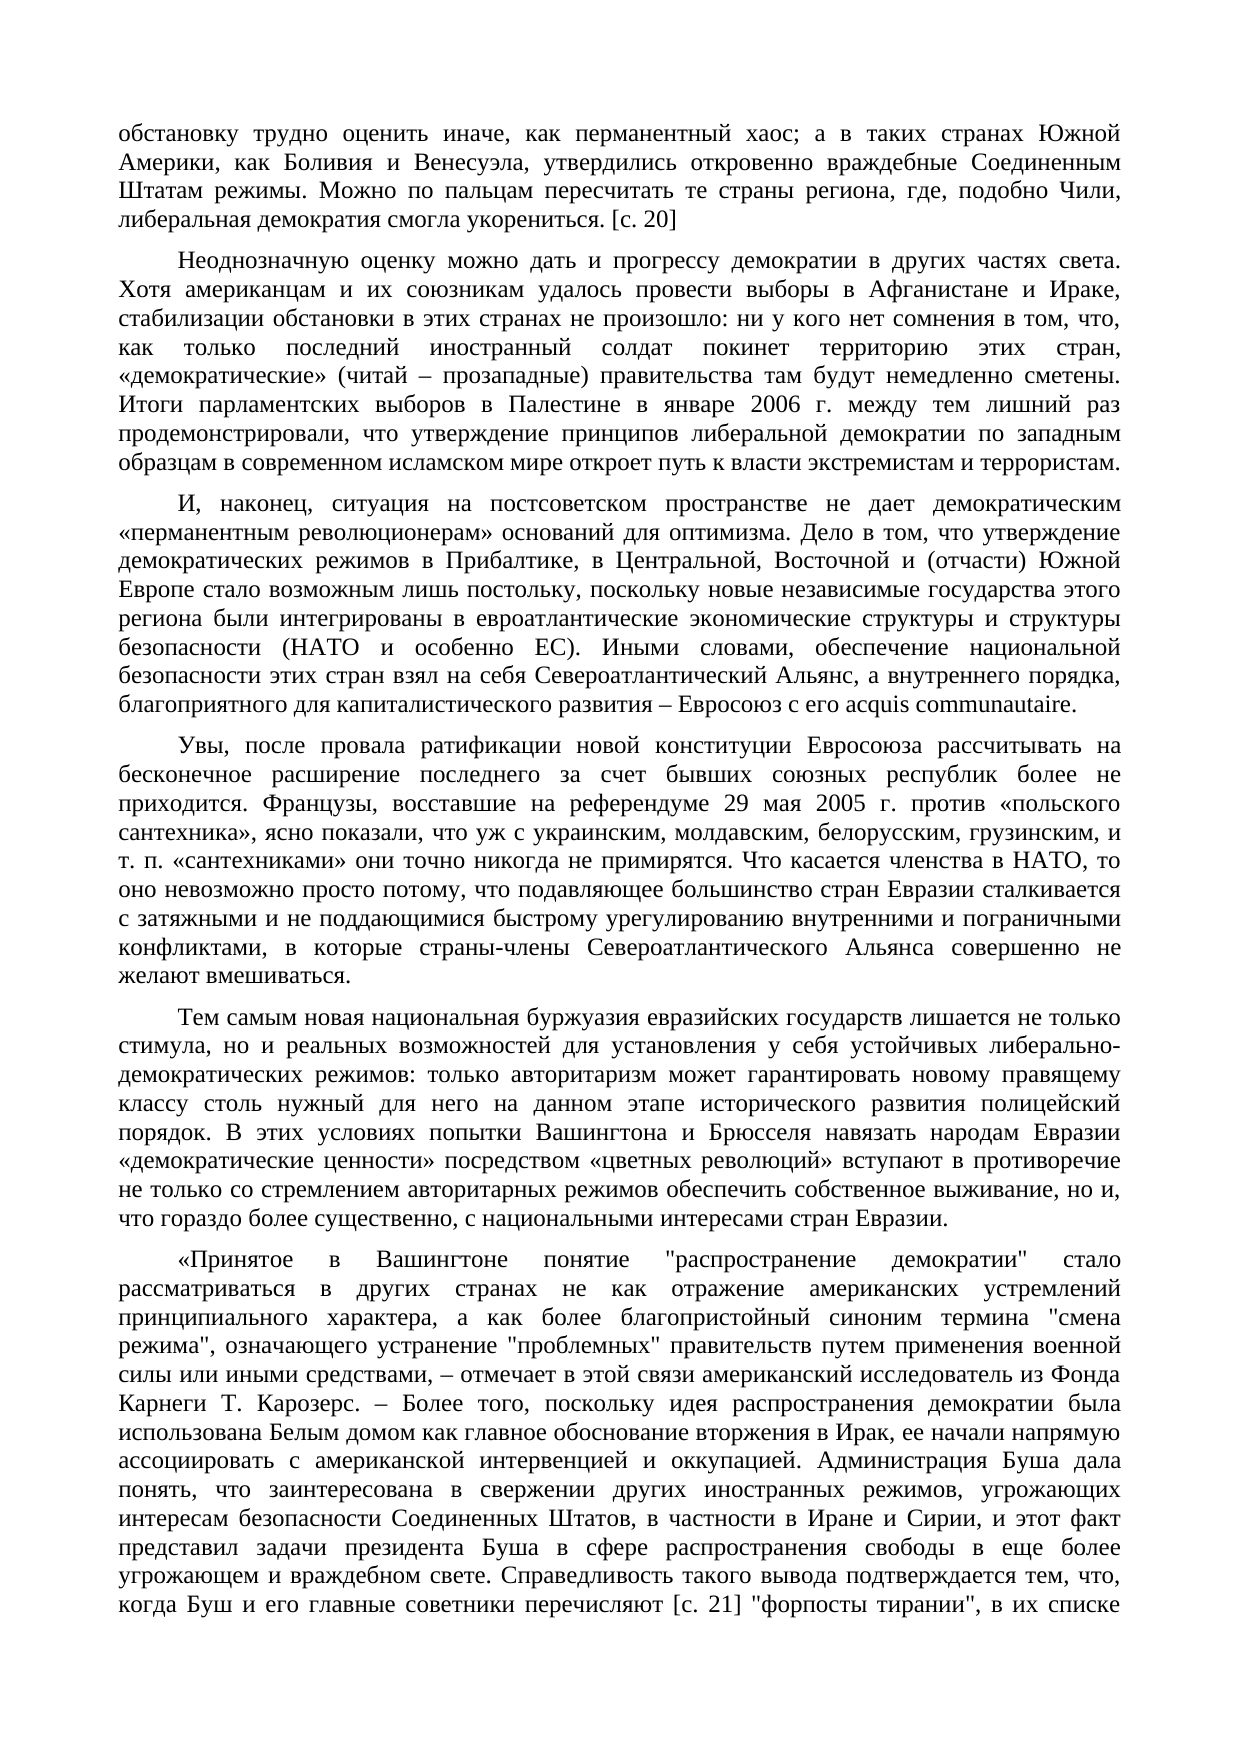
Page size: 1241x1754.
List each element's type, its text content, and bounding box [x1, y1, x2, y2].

text И, наконец, ситуация на постсоветском пространстве не дает демократическим «перманентным революционерам» оснований для оптимизма. Дело в том, что утверждение демократических режимов в Прибалтике, в Центральной, Восточной и (отчасти) Южной Европе стало возможным лишь постольку, поскольку новые независимые государства этого региона были интегрированы в евроатлантические экономические структуры и структуры безопасности (НАТО и особенно ЕС). Иными словами, обеспечение национальной безопасности этих стран взял на себя Североатлантический Альянс, а внутреннего порядка, благоприятного для капиталистического развития – Евросоюз с его acquis communautaire. [118, 488, 1122, 718]
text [118, 118, 1122, 233]
text Увы, после провала ратификации новой конституции Евросоюза рассчитывать на бесконечное расширение последнего за счет бывших союзных республик более не приходится. Французы, восставшие на референдуме 29 мая 2005 г. против «польского сантехника», ясно показали, что уж с украинским, молдавским, белорусским, грузинским, и т. п. «сантехниками» они точно никогда не примирятся. Что касается членства в НАТО, то оно невозможно просто потому, что подавляющее большинство стран Евразии сталкивается с затяжными и не поддающимися быстрому урегулированию внутренними и пограничными конфликтами, в которые страны-члены Североатлантического Альянса совершенно не желают вмешиваться. [118, 731, 1122, 989]
text Неоднозначную оценку можно дать и прогрессу демократии в других частях света. Хотя американцам и их союзникам удалось провести выборы в Афганистане и Ираке, стабилизации обстановки в этих странах не произошло: ни у кого нет сомнения в том, что, как только последний иностранный солдат покинет территорию этих стран, «демократические» (читай – прозападные) правительства там будут немедленно сметены. Итоги парламентских выборов в Палестине в январе 2006 г. между тем лишний раз продемонстрировали, что утверждение принципов либеральной демократии по западным образцам в современном исламском мире откроет путь к власти экстремистам и террористам. [118, 246, 1122, 476]
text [118, 1244, 1122, 1618]
text Тем самым новая национальная буржуазия евразийских государств лишается не только стимула, но и реальных возможностей для установления у себя устойчивых либерально-демократических режимов: только авторитаризм может гарантировать новому правящему классу столь нужный для него на данном этапе исторического развития полицейский порядок. В этих условиях попытки Вашингтона и Брюсселя навязать народам Евразии «демократические ценности» посредством «цветных революций» вступают в противоречие не только со стремлением авторитарных режимов обеспечить собственное выживание, но и, что гораздо более существенно, с национальными интересами стран Евразии. [118, 1002, 1122, 1232]
